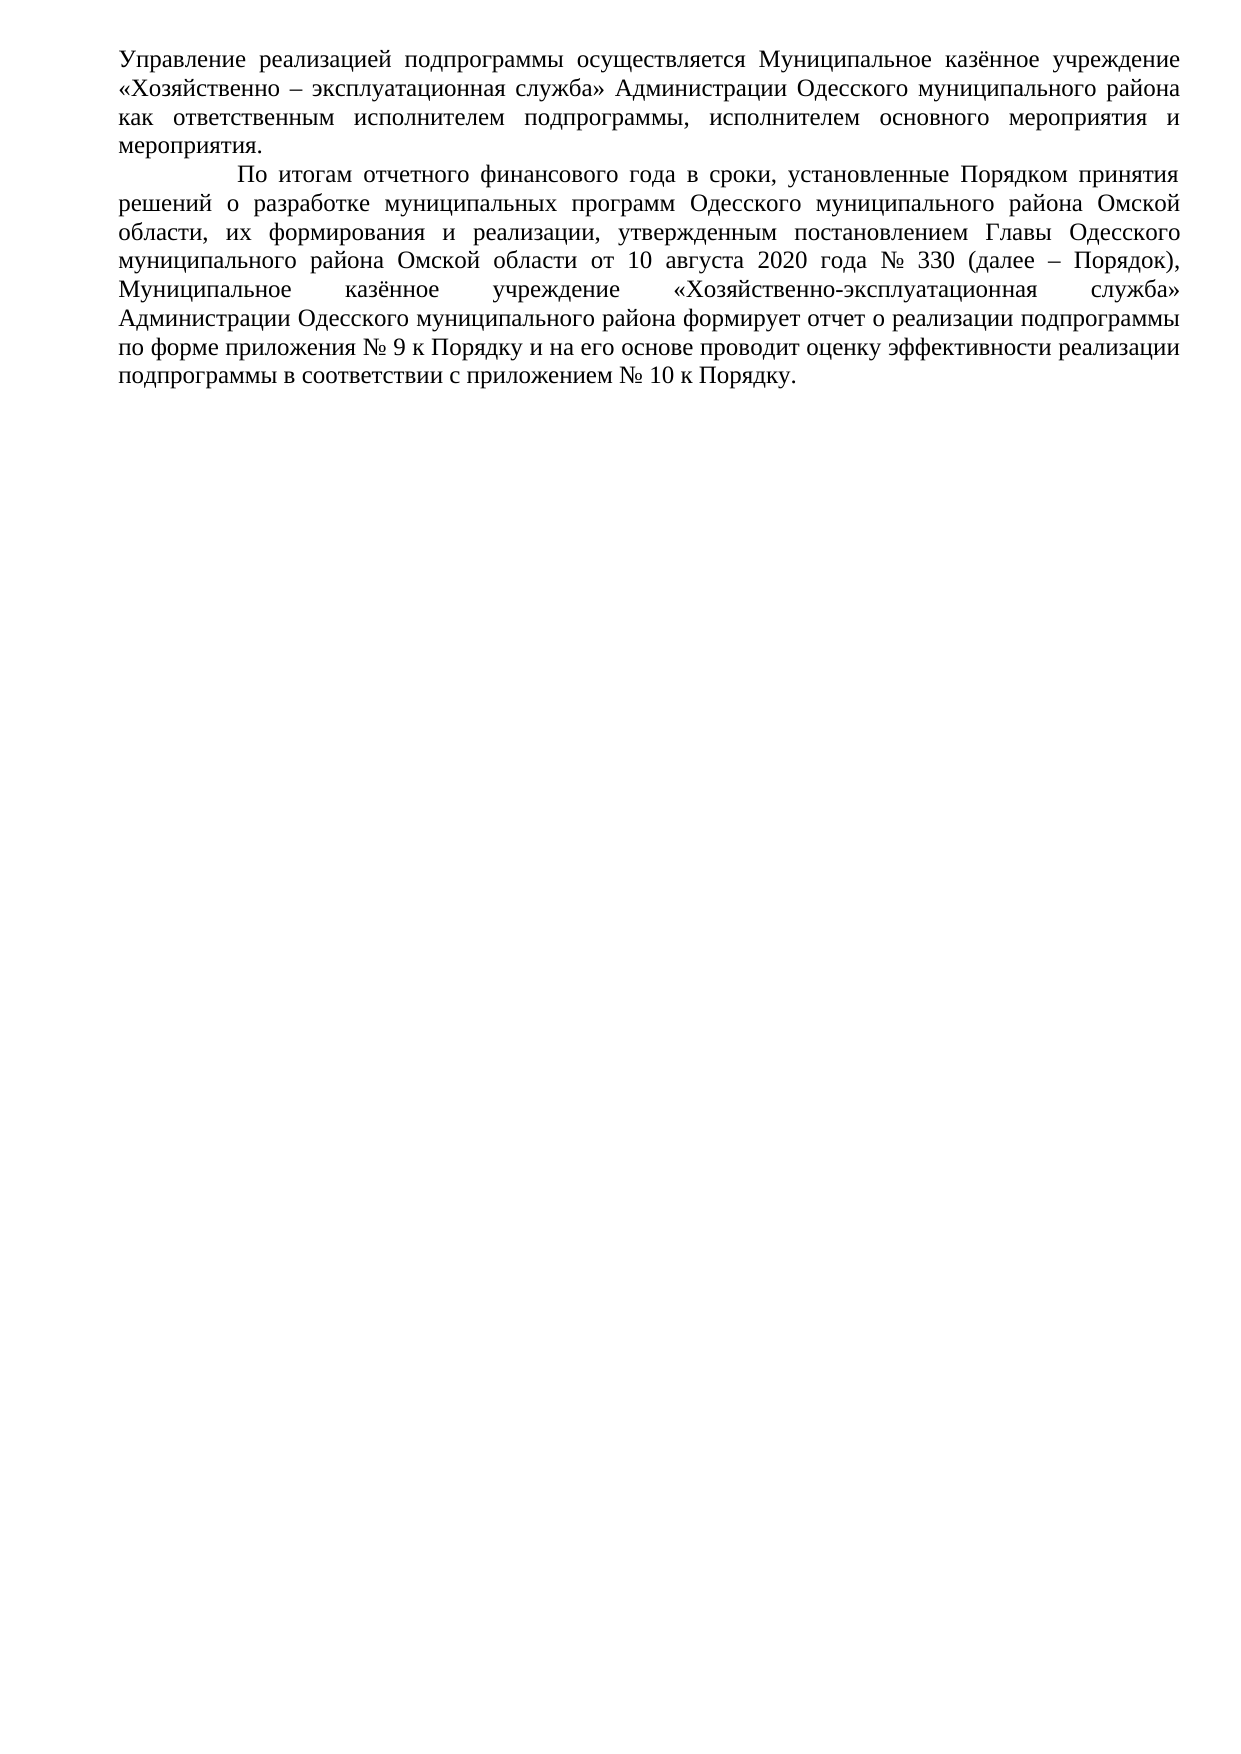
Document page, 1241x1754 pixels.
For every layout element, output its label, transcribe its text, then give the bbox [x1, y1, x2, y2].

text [118, 44, 1181, 159]
text По итогам отчетного финансового года в сроки, установленные Порядком принятия решений о разработке муниципальных программ Одесского муниципального района Омской области, их формирования и реализации, утвержденным постановлением Главы Одесского муниципального района Омской области от 10 августа 2020 года № 330 (далее – Порядок), Муниципальное казённое учреждение «Хозяйственно-эксплуатационная служба» Администрации Одесского муниципального района формирует отчет о реализации подпрограммы по форме приложения № 9 к Порядку и на его основе проводит оценку эффективности реализации подпрограммы в соответствии с приложением № 10 к Порядку. [118, 159, 1181, 389]
